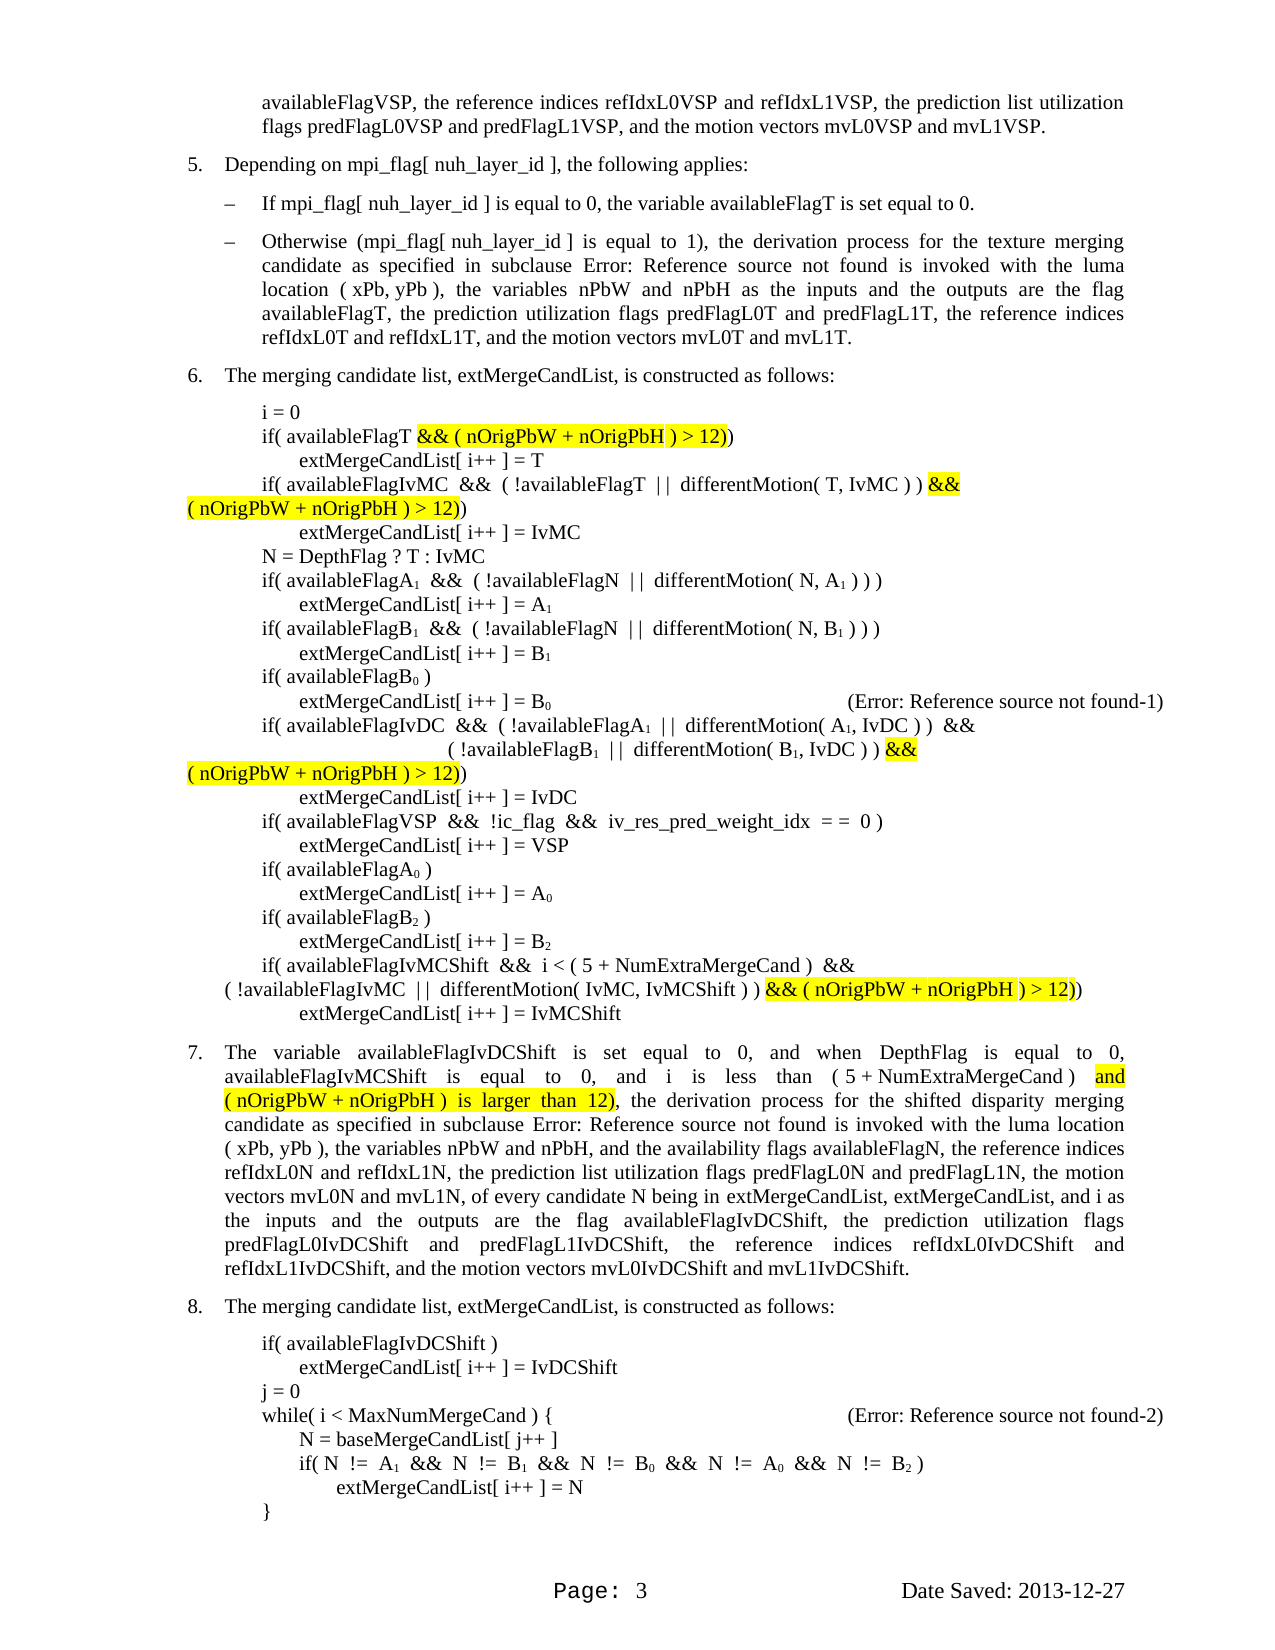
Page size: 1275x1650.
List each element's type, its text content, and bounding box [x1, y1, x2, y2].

text Depending on mpi_flag[ nuh_layer_id ], the following applies: [187, 152, 1125, 176]
text The merging candidate list, extMergeCandList, is constructed as follows: [187, 1294, 1125, 1318]
text If mpi_flag[ nuh_layer_id ] is equal to 0, the variable availableFlagT is set equal to 0. [224, 191, 1125, 214]
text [224, 90, 1125, 138]
text The merging candidate list, extMergeCandList, is constructed as follows: [187, 363, 1125, 387]
